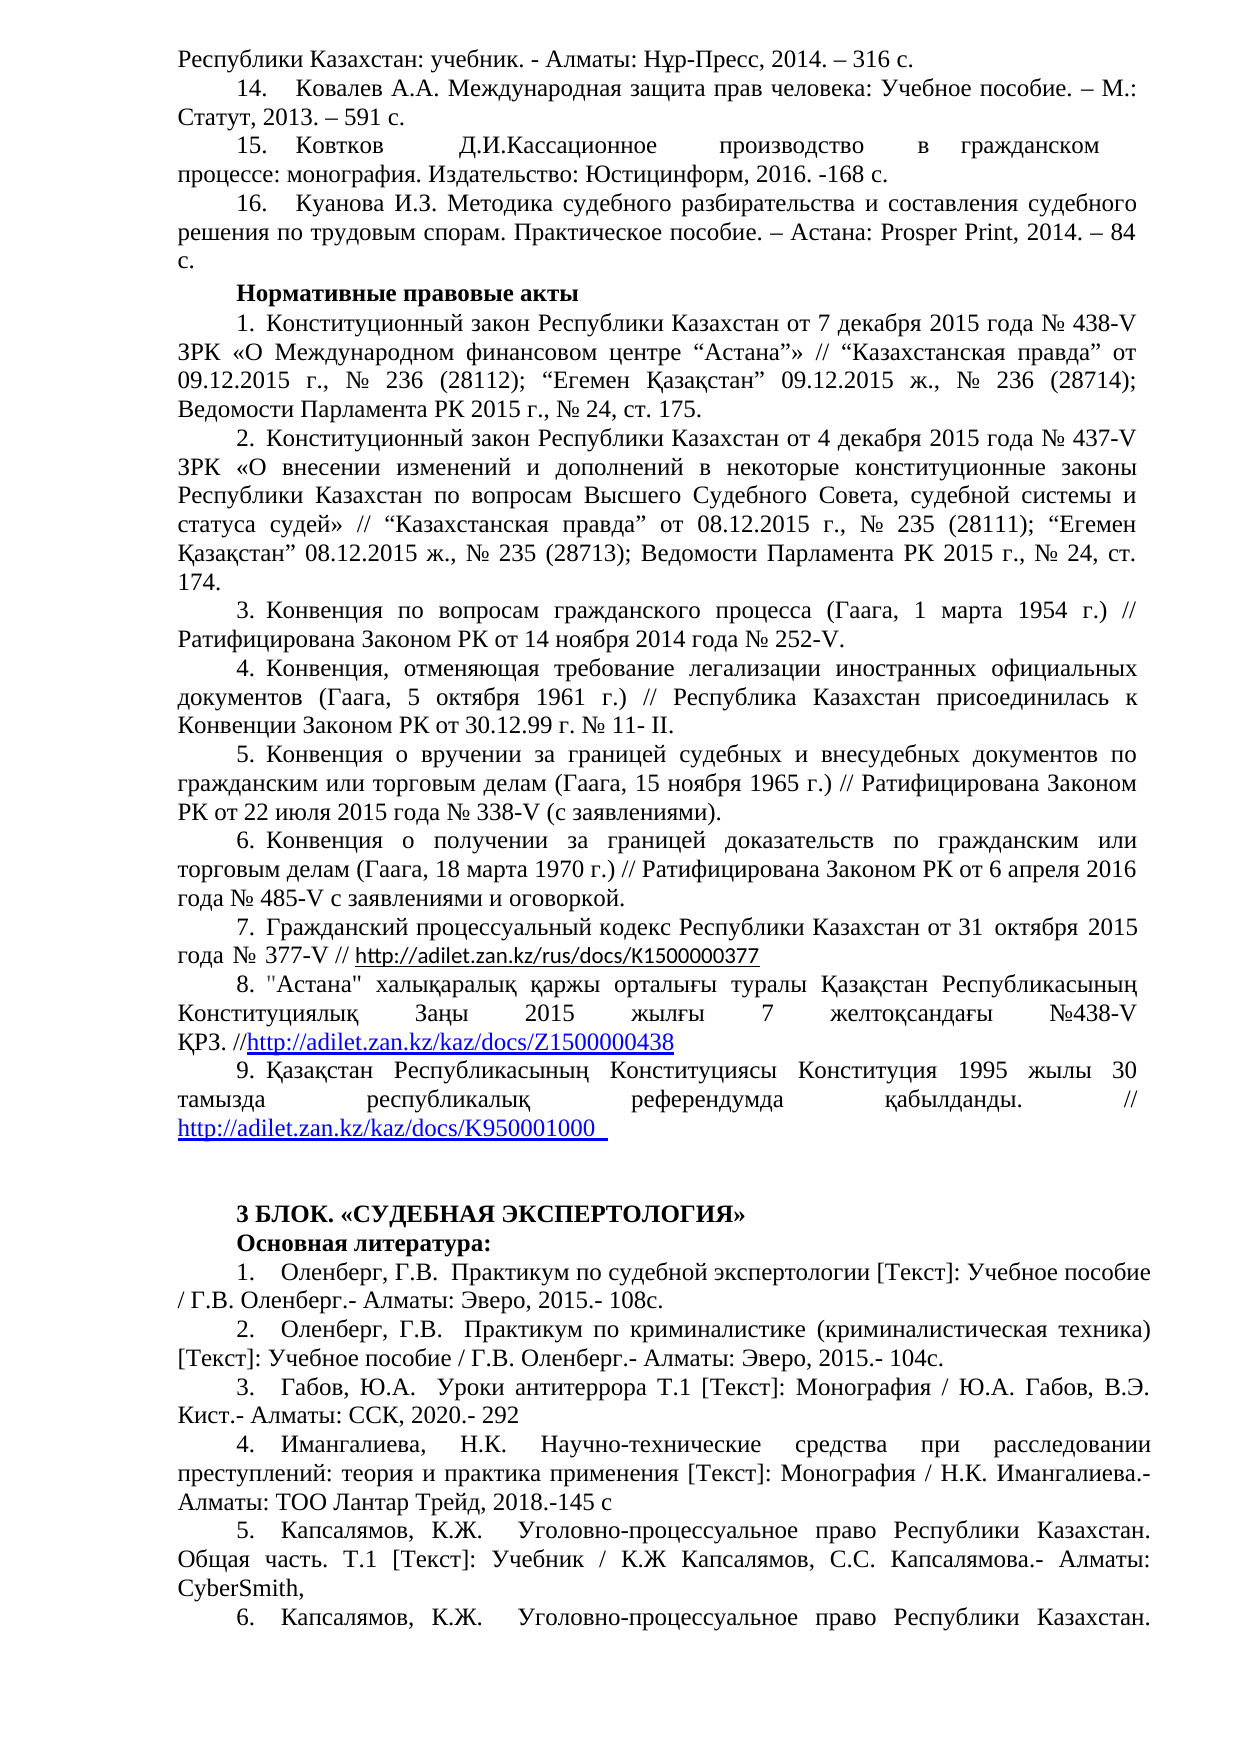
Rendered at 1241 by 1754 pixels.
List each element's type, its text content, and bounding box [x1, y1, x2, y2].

list Конвенция о получении за границей доказательств по гражданским или торговым делам (Гаага, 18 марта 1970 г.) // Ратифицирована Законом РК от 6 апреля 2016 года № 485-V с заявлениями и оговоркой. [177, 825, 1138, 912]
list Имангалиева, Н.К. Научно-технические средства при расследовании преступлений: теория и практика применения [Текст]: Монография / Н.К. Имангалиева.- Алматы: ТОО Лантар Трейд, 2018.-145 с [177, 1429, 1152, 1516]
list Қазақстан Республикасының Конституциясы Конституция 1995 жылы 30 тамызда республикалық референдумда қабылданды. // http://adilet.zan.kz/kaz/docs/K950001000_ [177, 1056, 1138, 1142]
list Конвенция по вопросам гражданского процесса (Гаага, 1 марта 1954 г.) // Ратифицирована Законом РК от 14 ноября 2014 года № 252-V. [177, 595, 1137, 653]
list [177, 1602, 1152, 1631]
text Основная литература: [177, 1228, 1152, 1257]
list Оленберг, Г.В. Практикум по судебной экспертологии [Текст]: Учебное пособие / Г.В. Оленберг.- Алматы: Эверо, 2015.- 108с. [177, 1257, 1152, 1314]
text Нормативные правовые акты [177, 275, 1152, 308]
list Ковтков Д.И.Кассационное производство в гражданском процессе: монография. Издательство: Юстицинформ, 2016. -168 с. [177, 131, 1137, 188]
list Конституционный закон Республики Казахстан от 7 декабря 2015 года № 438-V ЗРК «О Международном финансовом центре “Астана”» // “Казахстанская правда” от 09.12.2015 г., № 236 (28112); “Егемен Қазақстан” 09.12.2015 ж., № 236 (28714); Ведомости Парламента РК 2015 г., № 24, cт. 175. [177, 308, 1137, 423]
list Конвенция, отменяющая требование легализации иностранных официальных документов (Гаага, 5 октября 1961 г.) // Республика Казахстан присоединилась к Конвенции Законом РК от 30.12.99 г. № 11- II. [177, 653, 1138, 739]
list Габов, Ю.А. Уроки антитеррора Т.1 [Текст]: Монография / Ю.А. Габов, В.Э. Кист.- Алматы: ССК, 2020.- 292 [177, 1372, 1152, 1429]
list Гражданский процессуальный кодекс Республики Казахстан от 31 октября 2015 года № 377-V // http://adilet.zan.kz/rus/docs/K1500000377 [177, 912, 1138, 969]
list Оленберг, Г.В. Практикум по криминалистике (криминалистическая техника) [Текст]: Учебное пособие / Г.В. Оленберг.- Алматы: Эверо, 2015.- 104с. [177, 1314, 1152, 1372]
list Конституционный закон Республики Казахстан от 4 декабря 2015 года № 437-V ЗРК «О внесении изменений и дополнений в некоторые конституционные законы Республики Казахстан по вопросам Высшего Судебного Совета, судебной системы и статуса судей» // “Казахстанская правда” от 08.12.2015 г., № 235 (28111); “Егемен Қазақстан” 08.12.2015 ж., № 235 (28713); Ведомости Парламента РК 2015 г., № 24, cт. 174. [177, 423, 1138, 595]
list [177, 44, 1137, 73]
list Ковалев А.А. Международная защита прав человека: Учебное пособие. – М.: Статут, 2013. – 591 с. [177, 73, 1137, 131]
text 3 БЛОК. «СУДЕБНАЯ ЭКСПЕРТОЛОГИЯ» [177, 1199, 1152, 1228]
list "Астана" халықаралық қаржы орталығы туралы Қазақстан Республикасының Конституциялық Заңы 2015 жылғы 7 желтоқсандағы №438-V ҚРЗ. //http://adilet.zan.kz/kaz/docs/Z1500000438 [177, 969, 1138, 1056]
list Капсалямов, К.Ж. Уголовно-процессуальное право Республики Казахстан. Общая часть. Т.1 [Текст]: Учебник / К.Ж Капсалямов, С.С. Капсалямова.- Алматы: CyberSmith, [177, 1516, 1152, 1602]
list Конвенция о вручении за границей судебных и внесудебных документов по гражданским или торговым делам (Гаага, 15 ноября 1965 г.) // Ратифицирована Законом РК от 22 июля 2015 года № 338-V (с заявлениями). [177, 739, 1138, 825]
list Куанова И.З. Методика судебного разбирательства и составления судебного решения по трудовым спорам. Практическое пособие. – Астана: Prosper Print, 2014. – 84 с. [177, 188, 1137, 274]
